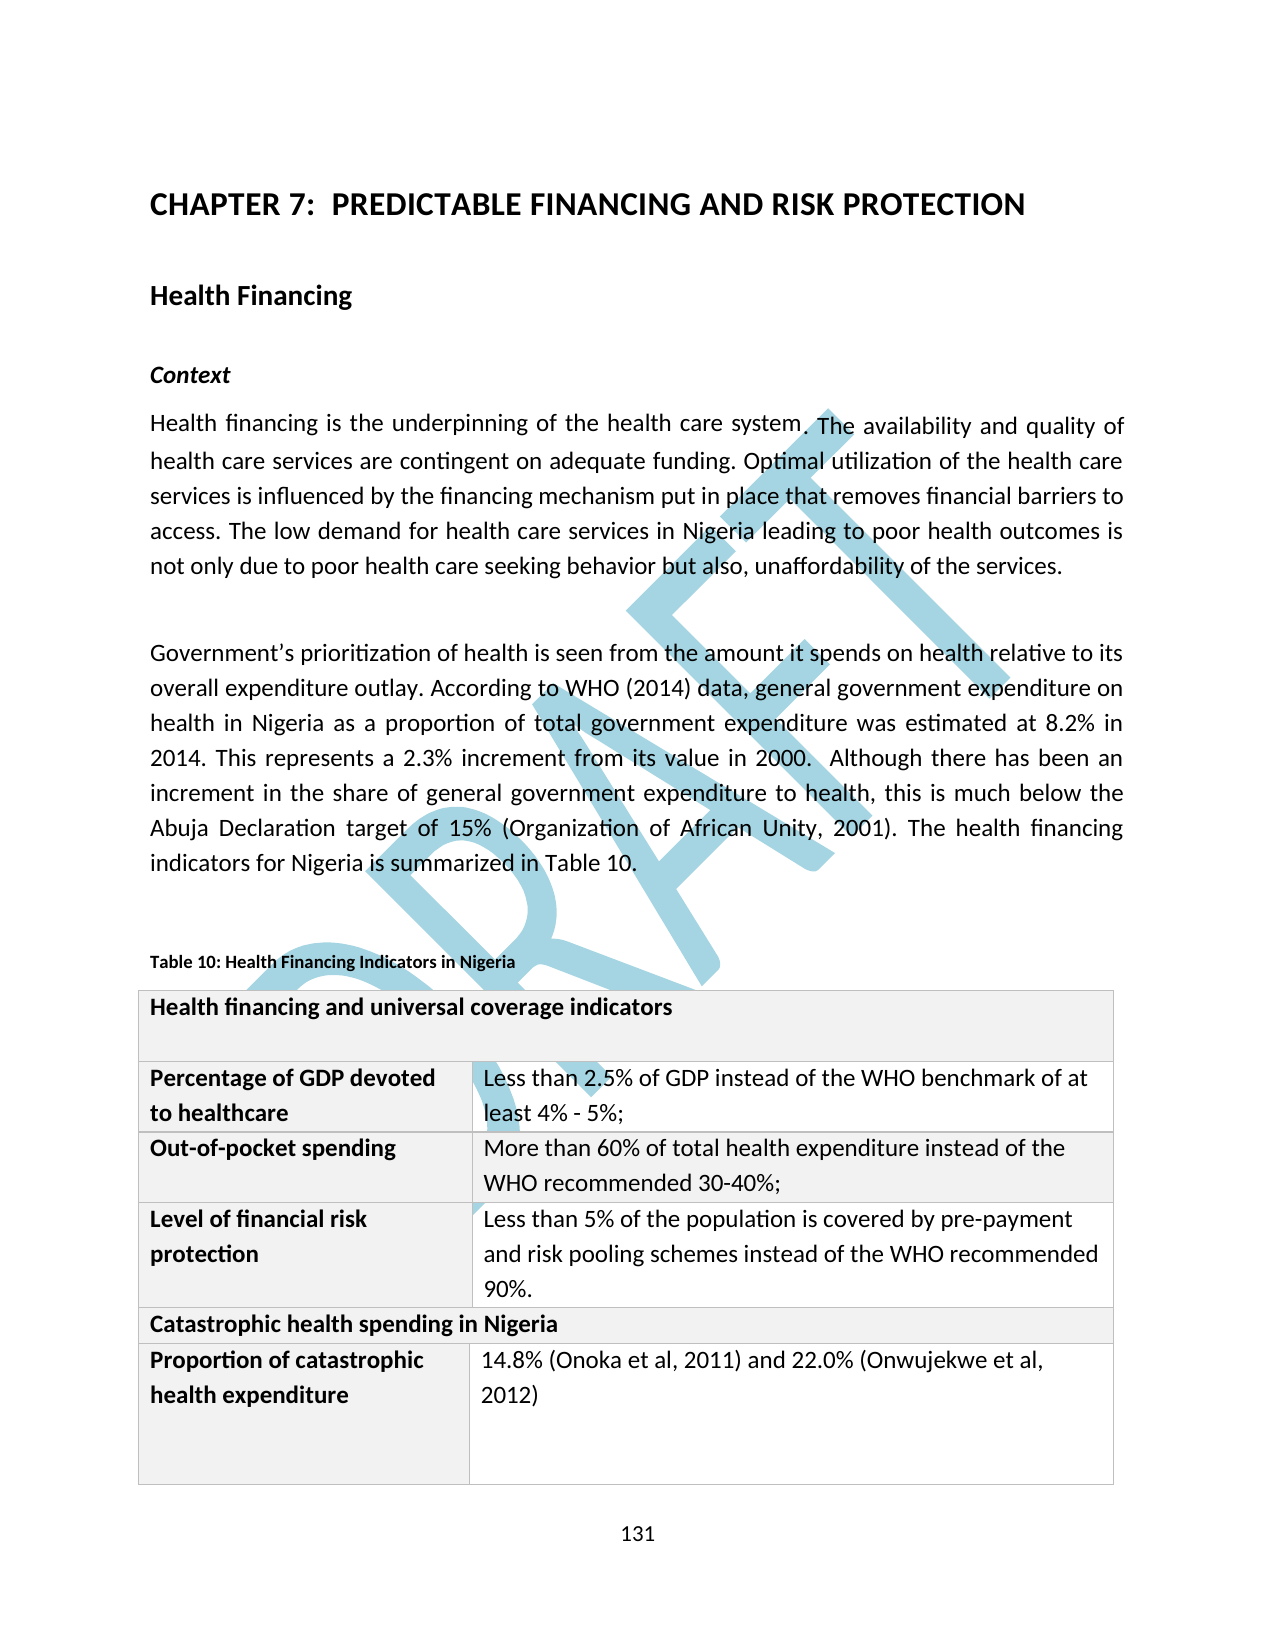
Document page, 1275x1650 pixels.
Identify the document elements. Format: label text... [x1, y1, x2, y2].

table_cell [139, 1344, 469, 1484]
subtitle CHAPTER 7: PREDICTABLE FINANCING AND RISK PROTECTION [150, 183, 1125, 224]
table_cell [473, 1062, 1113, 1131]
text Context [150, 359, 1125, 390]
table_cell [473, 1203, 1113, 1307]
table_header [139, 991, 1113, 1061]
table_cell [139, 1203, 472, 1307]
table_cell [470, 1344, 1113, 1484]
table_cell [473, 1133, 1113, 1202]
text Health financing is the underpinning of the health care system. The availability and quality of health care services are contingent on adequate funding. Optimal utilization of the health care services is influenced by the financing mechanism put in place that removes financial barriers to access. The low demand for health care services in Nigeria leading to poor health outcomes is not only due to poor health care seeking behavior but also, unaffordability of the services. [150, 408, 1125, 581]
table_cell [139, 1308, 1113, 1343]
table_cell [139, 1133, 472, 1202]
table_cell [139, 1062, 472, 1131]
text Government’s prioritization of health is seen from the amount it spends on health relative to its overall expenditure outlay. According to WHO (2014) data, general government expenditure on health in Nigeria as a proportion of total government expenditure was estimated at 8.2% in 2014. This represents a 2.3% increment from its value in 2000. Although there has been an increment in the share of general government expenditure to health, this is much below the Abuja Declaration target of 15% (Organization of African Unity, 2001). The health financing indicators for Nigeria is summarized in Table 10. [150, 637, 1125, 877]
subtitle Health Financing [150, 277, 1125, 313]
